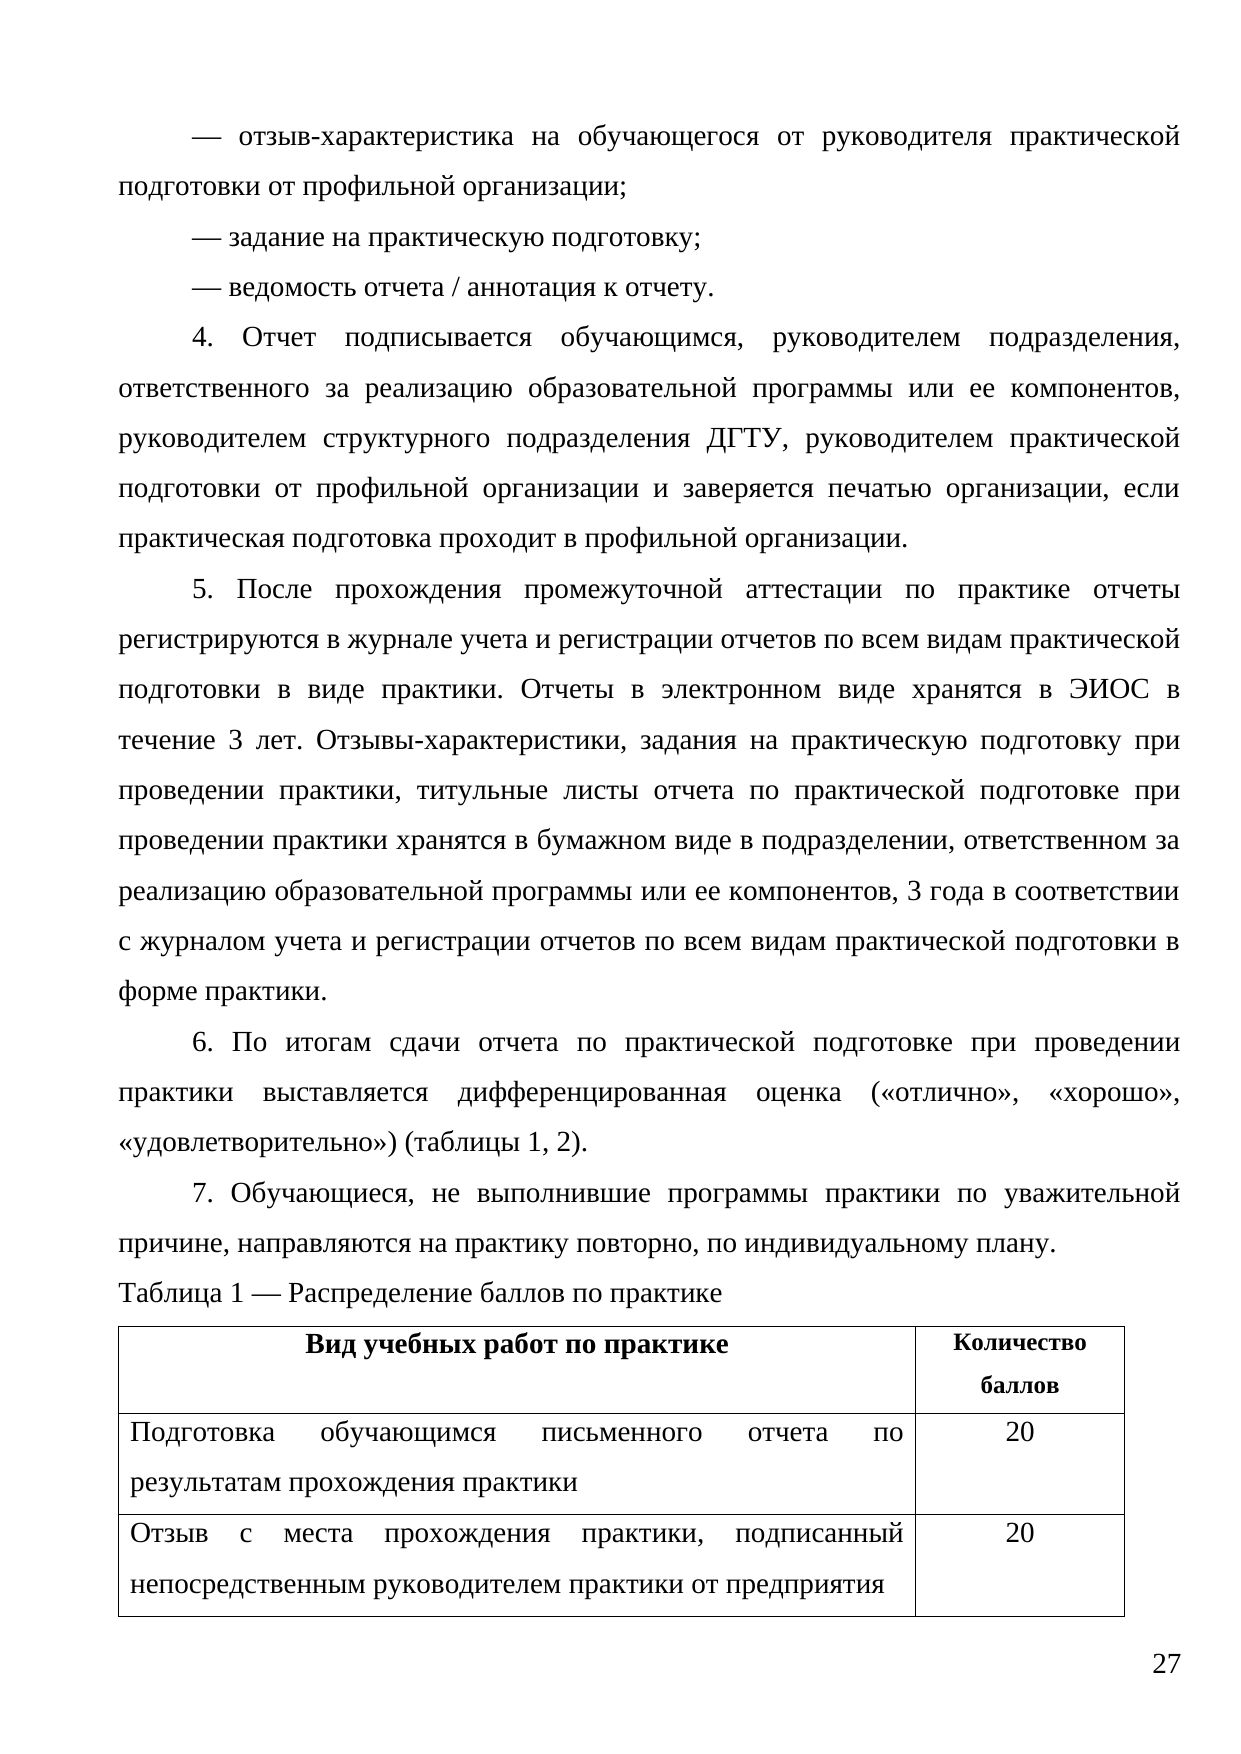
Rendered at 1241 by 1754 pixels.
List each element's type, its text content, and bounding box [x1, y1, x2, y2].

text 5. После прохождения промежуточной аттестации по практике отчеты регистрируются в журнале учета и регистрации отчетов по всем видам практической подготовки в виде практики. Отчеты в электронном виде хранятся в ЭИОС в течение 3 лет. Отзывы-характеристики, задания на практическую подготовку при проведении практики, титульные листы отчета по практической подготовке при проведении практики хранятся в бумажном виде в подразделении, ответственном за реализацию образовательной программы или ее компонентов, 3 года в соответствии с журналом учета и регистрации отчетов по всем видам практической подготовки в форме практики. [118, 571, 1181, 1007]
text — задание на практическую подготовку; [118, 219, 1181, 252]
text — отзыв-характеристика на обучающегося от руководителя практической подготовки от профильной организации; [118, 118, 1181, 202]
table_cell 20 [916, 1515, 1124, 1616]
table_header Вид учебных работ по практике [119, 1327, 915, 1413]
text 7. Обучающиеся, не выполнившие программы практики по уважительной причине, направляются на практику повторно, по индивидуальному плану. [118, 1175, 1181, 1258]
table_cell Подготовка обучающимся письменного отчета по результатам прохождения практики [119, 1414, 915, 1514]
text — ведомость отчета / аннотация к отчету. [118, 269, 1181, 303]
table_header Количество баллов [916, 1327, 1124, 1413]
text Таблица 1 — Распределение баллов по практике [118, 1275, 1181, 1309]
table_cell 20 [916, 1414, 1124, 1514]
text 4. Отчет подписывается обучающимся, руководителем подразделения, ответственного за реализацию образовательной программы или ее компонентов, руководителем структурного подразделения ДГТУ, руководителем практической подготовки от профильной организации и заверяется печатью организации, если практическая подготовка проходит в профильной организации. [118, 319, 1181, 554]
text 6. По итогам сдачи отчета по практической подготовке при проведении практики выставляется дифференцированная оценка («отлично», «хорошо», «удовлетворительно») (таблицы 1, 2). [118, 1024, 1181, 1158]
table_cell Отзыв с места прохождения практики, подписанный непосредственным руководителем практики от предприятия [119, 1515, 915, 1616]
